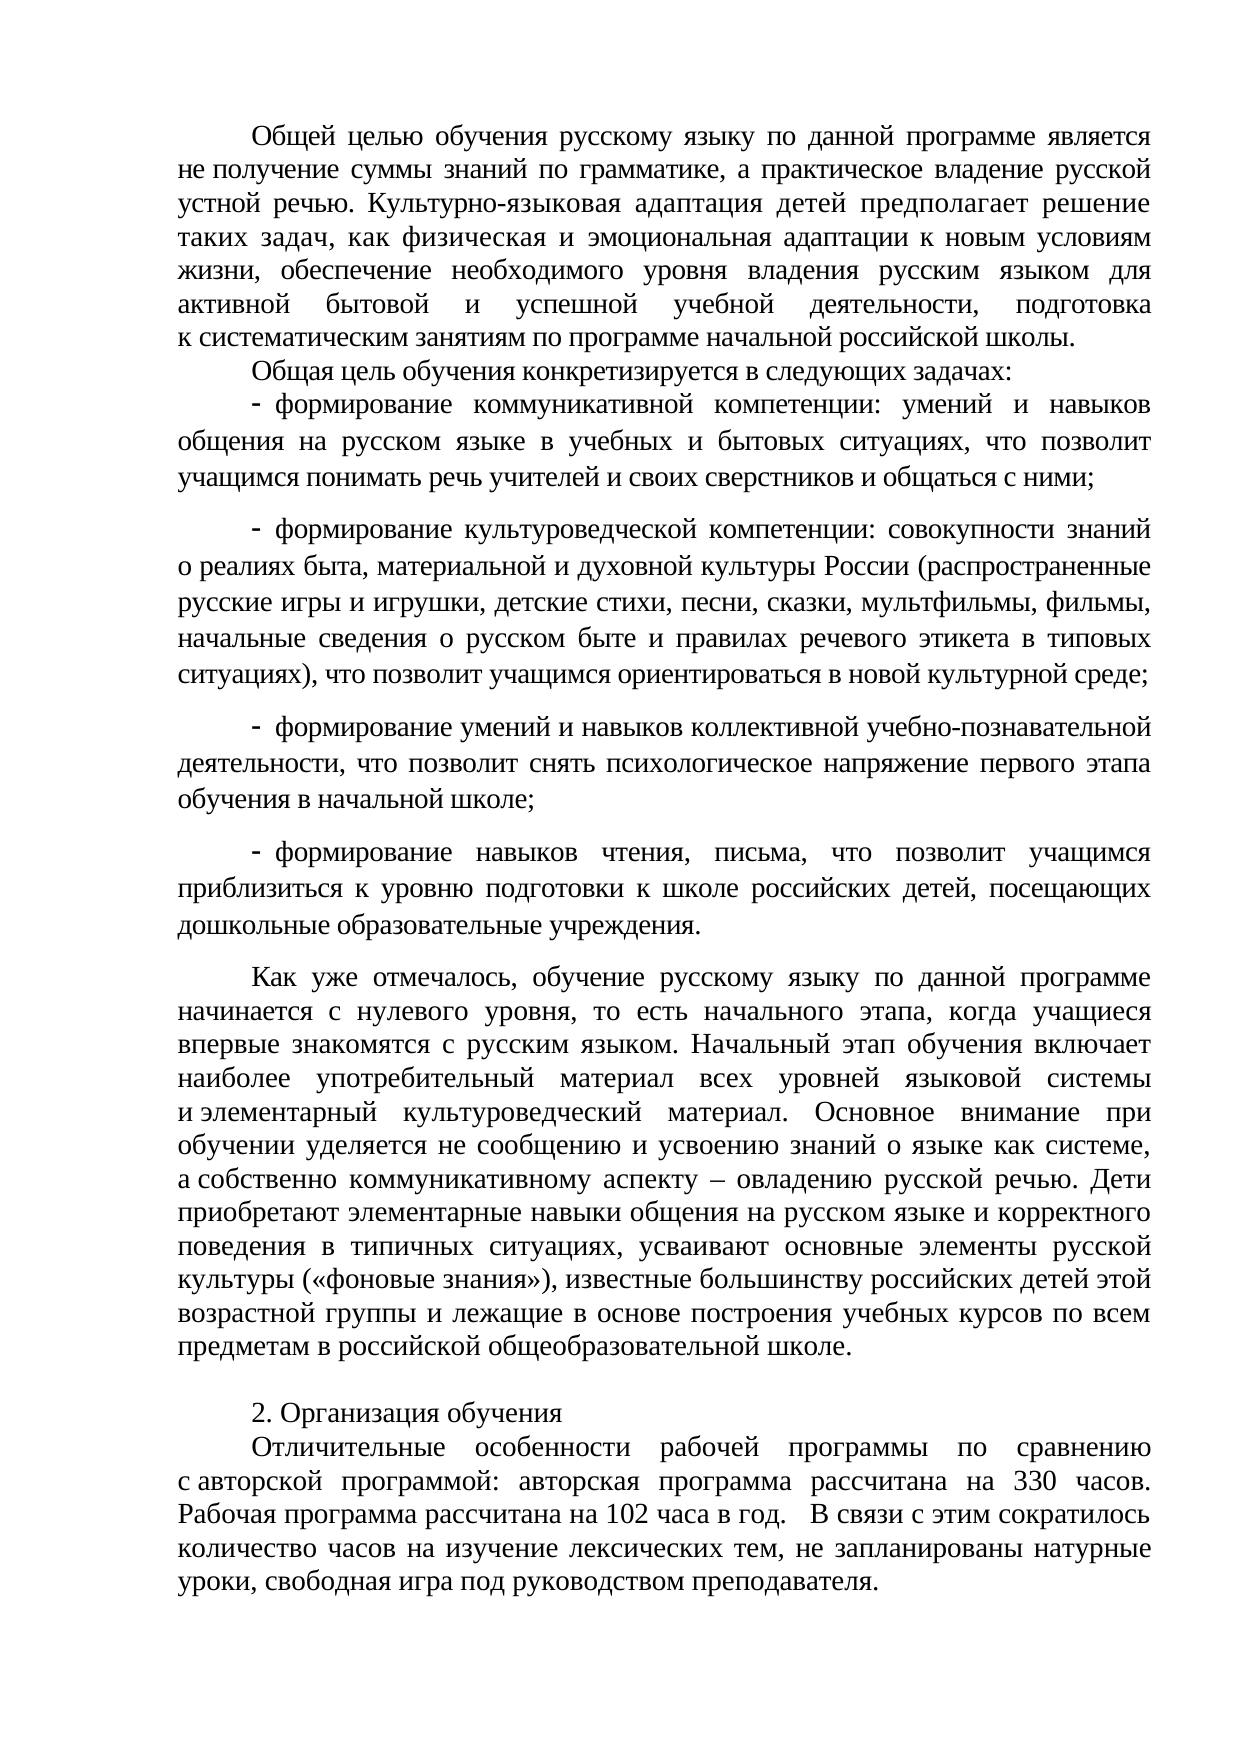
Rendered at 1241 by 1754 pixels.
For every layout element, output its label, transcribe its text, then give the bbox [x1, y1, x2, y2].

text Общая цель обучения конкретизируется в следующих задачах: [177, 353, 1152, 386]
list формирование умений и навыков коллективной учебно-познавательной деятельности, что позволит снять психологическое напряжение первого этапа обучения в начальной школе; [177, 709, 1152, 815]
text 2. Организация обучения [177, 1396, 1152, 1429]
text Общей целью обучения русскому языку по данной программе является не получение суммы знаний по грамматике, а практическое владение русской устной речью. Культурно-языковая адаптация детей предполагает решение таких задач, как физическая и эмоциональная адаптации к новым условиям жизни, обеспечение необходимого уровня владения русским языком для активной бытовой и успешной учебной деятельности, подготовка к систематическим занятиям по программе начальной российской школы. [177, 118, 1152, 353]
list формирование коммуникативной компетенции: умений и навыков общения на русском языке в учебных и бытовых ситуациях, что позволит учащимся понимать речь учителей и своих сверстников и общаться с ними; [177, 386, 1152, 492]
list формирование культуроведческой компетенции: совокупности знаний о реалиях быта, материальной и духовной культуры России (распространенные русские игры и игрушки, детские стихи, песни, сказки, мультфильмы, фильмы, начальные сведения о русском быте и правилах речевого этикета в типовых ситуациях), что позволит учащимся ориентироваться в новой культурной среде; [177, 512, 1152, 690]
list формирование навыков чтения, письма, что позволит учащимся приблизиться к уровню подготовки к школе российских детей, посещающих дошкольные образовательные учреждения. [177, 834, 1152, 940]
text Как уже отмечалось, обучение русскому языку по данной программе начинается с нулевого уровня, то есть начального этапа, когда учащиеся впервые знакомятся с русским языком. Начальный этап обучения включает наиболее употребительный материал всех уровней языковой системы и элементарный культуроведческий материал. Основное внимание при обучении уделяется не сообщению и усвоению знаний о языке как системе, а собственно коммуникативному аспекту – овладению русской речью. Дети приобретают элементарные навыки общения на русском языке и корректного поведения в типичных ситуациях, усваивают основные элементы русской культуры («фоновые знания»), известные большинству российских детей этой возрастной группы и лежащие в основе построения учебных курсов по всем предметам в российской общеобразовательной школе. [177, 959, 1152, 1362]
text Отличительные особенности рабочей программы по сравнению с авторской программой: авторская программа рассчитана на 330 часов. Рабочая программа рассчитана на 102 часа в год. В связи с этим сократилось количество часов на изучение лексических тем, не запланированы натурные уроки, свободная игра под руководством преподавателя. [177, 1429, 1152, 1597]
